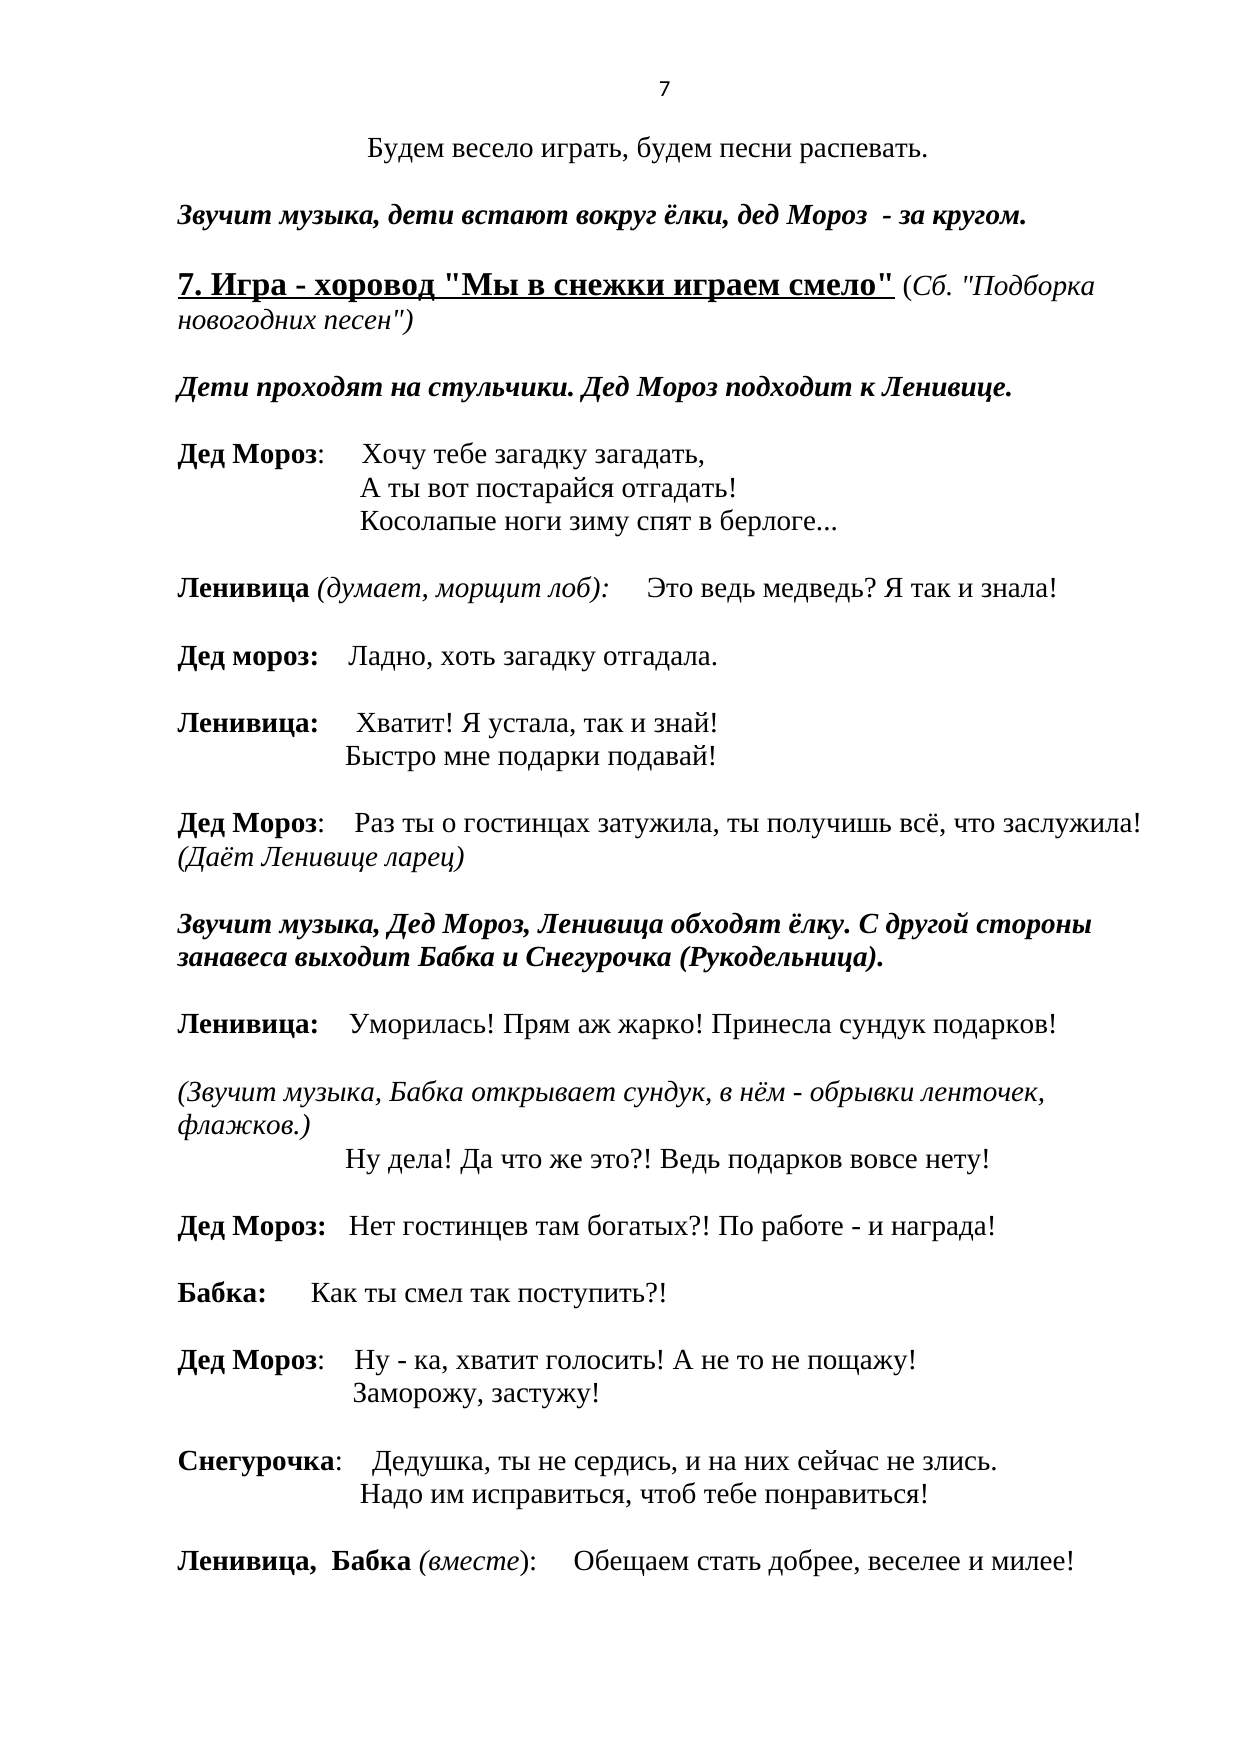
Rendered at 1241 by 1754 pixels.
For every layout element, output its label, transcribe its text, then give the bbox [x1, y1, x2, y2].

text Дети проходят на стульчики. Дед Мороз подходит к Ленивице. [177, 369, 1152, 403]
text Ленивица: Хватит! Я устала, так и знай! [177, 705, 1152, 738]
text Ну дела! Да что же это?! Ведь подарков вовсе нету! [177, 1141, 1152, 1174]
text Заморожу, застужу! [177, 1376, 1152, 1409]
text Дед Мороз: Ну - ка, хватит голосить! А не то не пощажу! [177, 1342, 1152, 1376]
text Надо им исправиться, чтоб тебе понравиться! [177, 1476, 1152, 1510]
text 7. Игра - хоровод "Мы в снежки играем смело" (Сб. "Подборка новогодних песен") [177, 264, 1152, 336]
text Звучит музыка, дети встают вокруг ёлки, дед Мороз - за кругом. [177, 197, 1152, 230]
text Звучит музыка, Дед Мороз, Ленивица обходят ёлку. С другой стороны занавеса выходит Бабка и Снегурочка (Рукодельница). [177, 906, 1152, 973]
text (Даёт Ленивице ларец) [177, 839, 1152, 872]
text Дед Мороз: Хочу тебе загадку загадать, [177, 436, 1152, 470]
text А ты вот постарайся отгадать! [177, 470, 1152, 503]
text Дед Мороз: Нет гостинцев там богатых?! По работе - и награда! [177, 1208, 1152, 1241]
text Ленивица: Уморилась! Прям аж жарко! Принесла сундук подарков! [177, 1007, 1152, 1040]
text Дед Мороз: Раз ты о гостинцах затужила, ты получишь всё, что заслужила! [177, 805, 1152, 839]
text Косолапые ноги зиму спят в берлоге... [177, 503, 1152, 537]
text Снегурочка: Дедушка, ты не сердись, и на них сейчас не злись. [177, 1443, 1152, 1476]
text Дед мороз: Ладно, хоть загадку отгадала. [177, 638, 1152, 671]
text (Звучит музыка, Бабка открывает сундук, в нём - обрывки ленточек, флажков.) [177, 1074, 1152, 1141]
text Ленивица, Бабка (вместе): Обещаем стать добрее, веселее и милее! [177, 1543, 1152, 1577]
text Быстро мне подарки подавай! [177, 738, 1152, 772]
text Ленивица (думает, морщит лоб): Это ведь медведь? Я так и знала! [177, 571, 1152, 604]
text Бабка: Как ты смел так поступить?! [177, 1275, 1152, 1308]
text Будем весело играть, будем песни распевать. [177, 130, 1152, 163]
